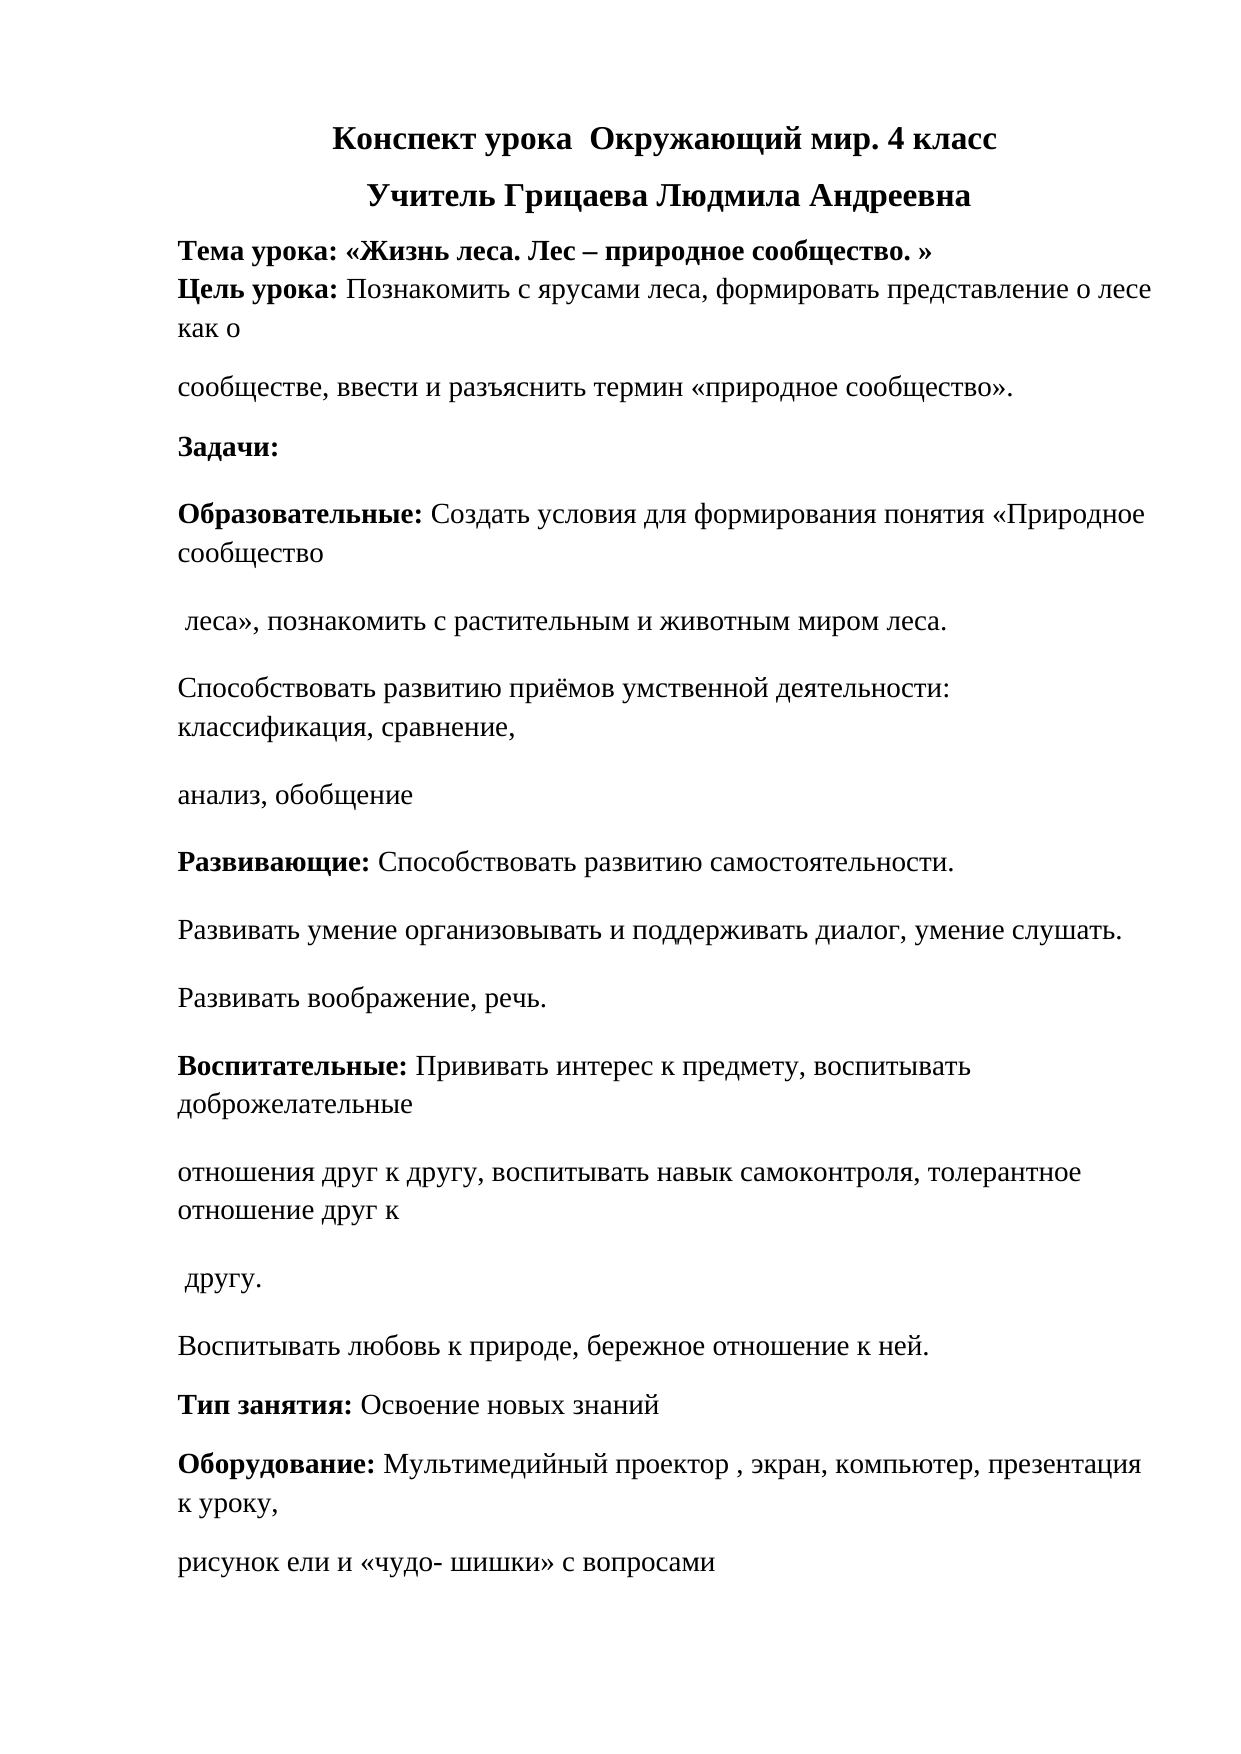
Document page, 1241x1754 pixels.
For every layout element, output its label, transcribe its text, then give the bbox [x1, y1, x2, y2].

text Способствовать развитию приёмов умственной деятельности: классификация, сравнение, [177, 671, 1152, 743]
text Развивать воображение, речь. [177, 980, 1152, 1013]
text Развивать умение организовывать и поддерживать диалог, умение слушать. [177, 912, 1152, 946]
text Учитель Грицаева Людмила Андреевна [177, 176, 1152, 214]
text Воспитательные: Прививать интерес к предмету, воспитывать доброжелательные [177, 1048, 1152, 1120]
text Задачи: [177, 429, 1152, 462]
text леса», познакомить с растительным и животным миром леса. [177, 603, 1152, 636]
text Воспитывать любовь к природе, бережное отношение к ней. [177, 1328, 1152, 1361]
text анализ, обобщение [177, 777, 1152, 810]
text сообществе, ввести и разъяснить термин «природное сообщество». [177, 369, 1152, 403]
text Развивающие: Способствовать развитию самостоятельности. [177, 844, 1152, 878]
text рисунок ели и «чудо- шишки» с вопросами [177, 1544, 1152, 1578]
text Оборудование: Мультимедийный проектор , экран, компьютер, презентация к уроку, [177, 1447, 1152, 1519]
text отношения друг к другу, воспитывать навык самоконтроля, толерантное отношение друг к [177, 1154, 1152, 1226]
text Образовательные: Создать условия для формирования понятия «Природное сообщество [177, 497, 1152, 569]
text Тема урока: «Жизнь леса. Лес – природное сообщество. » [177, 233, 1152, 267]
text Конспект урока Окружающий мир. 4 класс [177, 118, 1152, 156]
text Цель урока: Познакомить с ярусами леса, формировать представление о лесе как о [177, 272, 1152, 344]
text Тип занятия: Освоение новых знаний [177, 1387, 1152, 1421]
text другу. [177, 1260, 1152, 1294]
